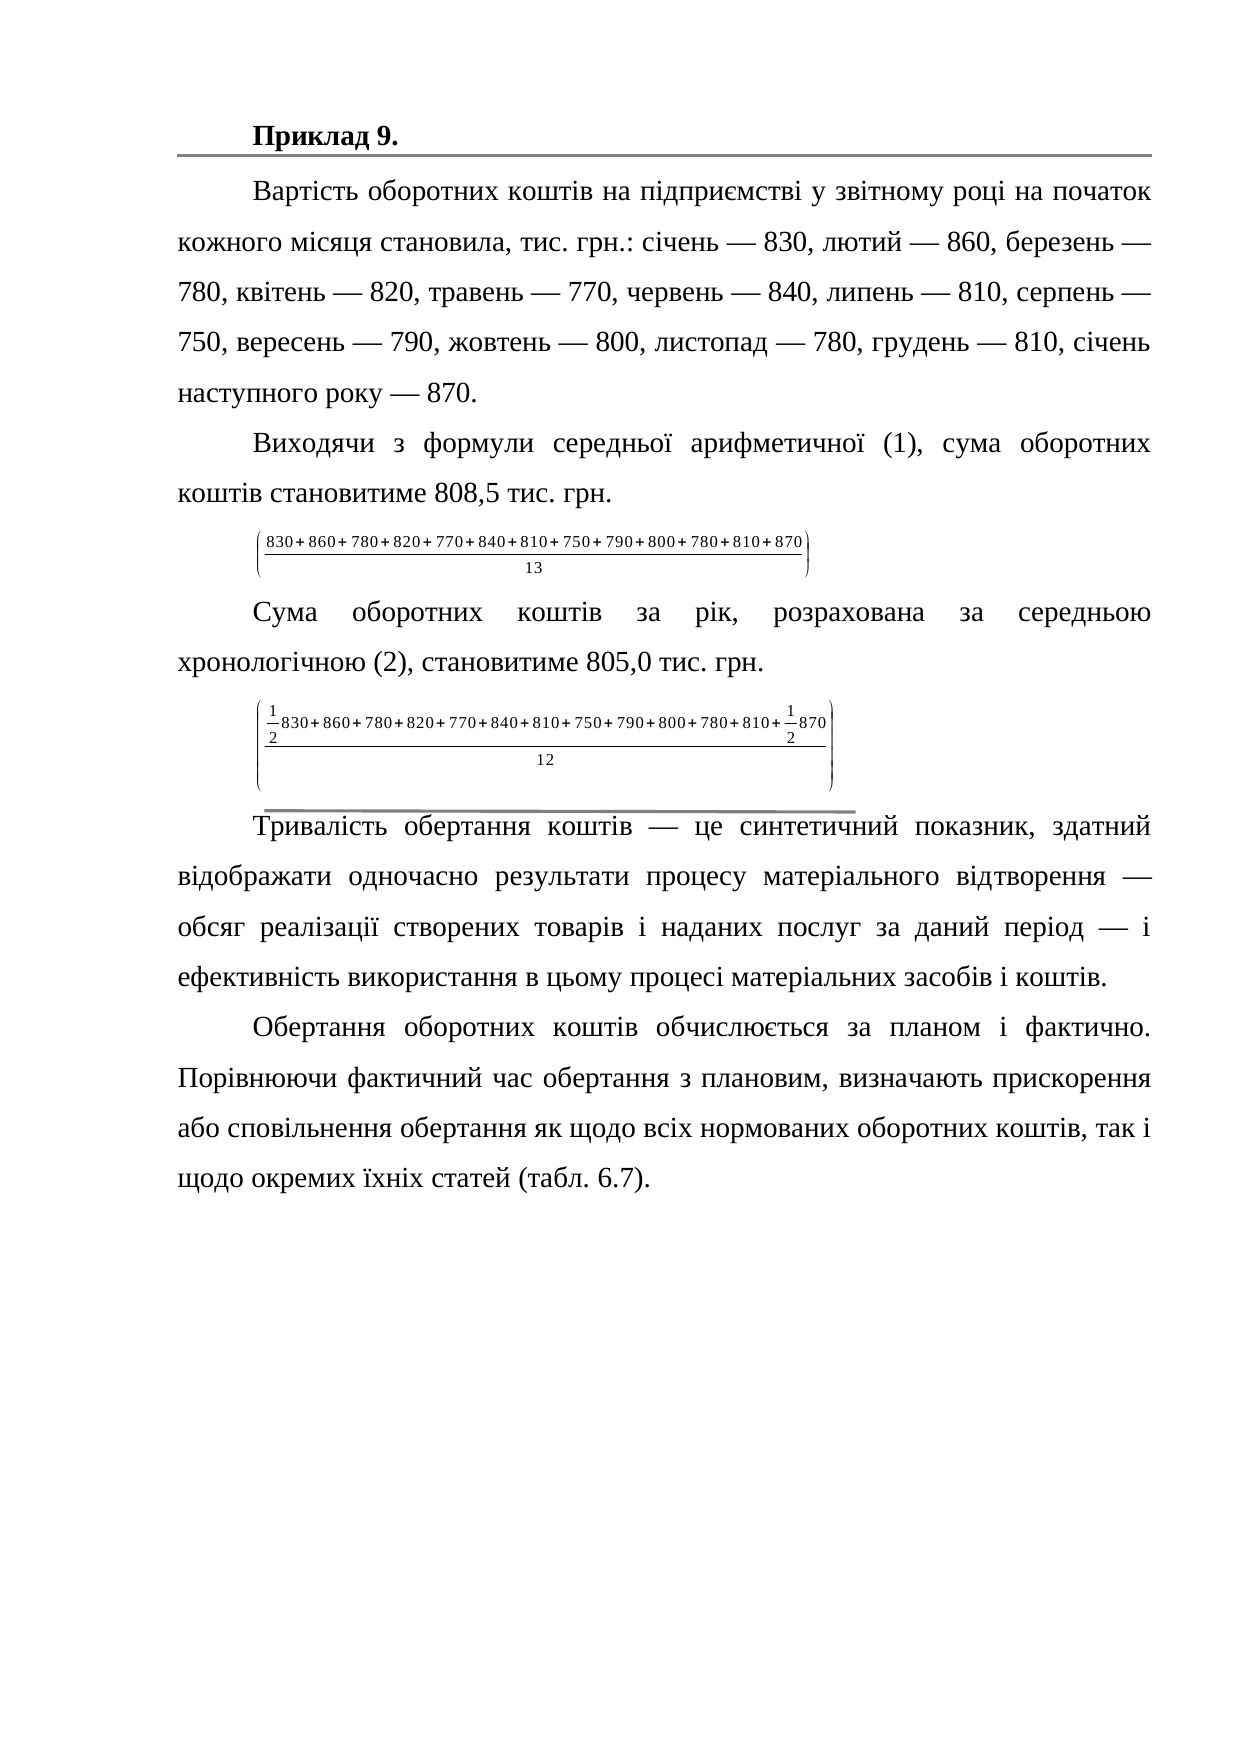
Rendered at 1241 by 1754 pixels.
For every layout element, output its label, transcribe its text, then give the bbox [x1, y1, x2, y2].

text Сума оборотних коштів за рік, розрахована за середньою хронологічною (2), становитиме 805,0 тис. грн. [177, 594, 1152, 678]
text Обертання оборотних коштів обчислюється за планом і фактично. Порівнюючи фактичний час обертання з плановим, визначають прискорення або сповільнення обертання як щодо всіх нормованих оборотних коштів, так і щодо окремих їхніх статей (табл. 6.7). [177, 1010, 1152, 1194]
text Тривалість обертання коштів — це синтетичний показник, здатний відображати одночасно результати процесу матеріального відтворення — обсяг реалізації створених товарів і наданих послуг за даний період — і ефективність використання в цьому процесі матеріальних засобів і коштів. [177, 808, 1152, 993]
text Вартість оборотних коштів на підприємстві у звітному році на початок кожного місяця становила, тис. грн.: січень — 830, лютий — 860, березень — 780, квітень — 820, травень — 770, червень — 840, липень — 810, серпень — 750, вересень — 790, жовтень — 800, листопад — 780, грудень — 810, січень наступного року — 870. [177, 174, 1152, 408]
text Виходячи з формули середньої арифметичної (1), сума оборотних коштів становитиме 808,5 тис. грн. [177, 425, 1152, 509]
text Приклад 9. [177, 118, 1152, 154]
